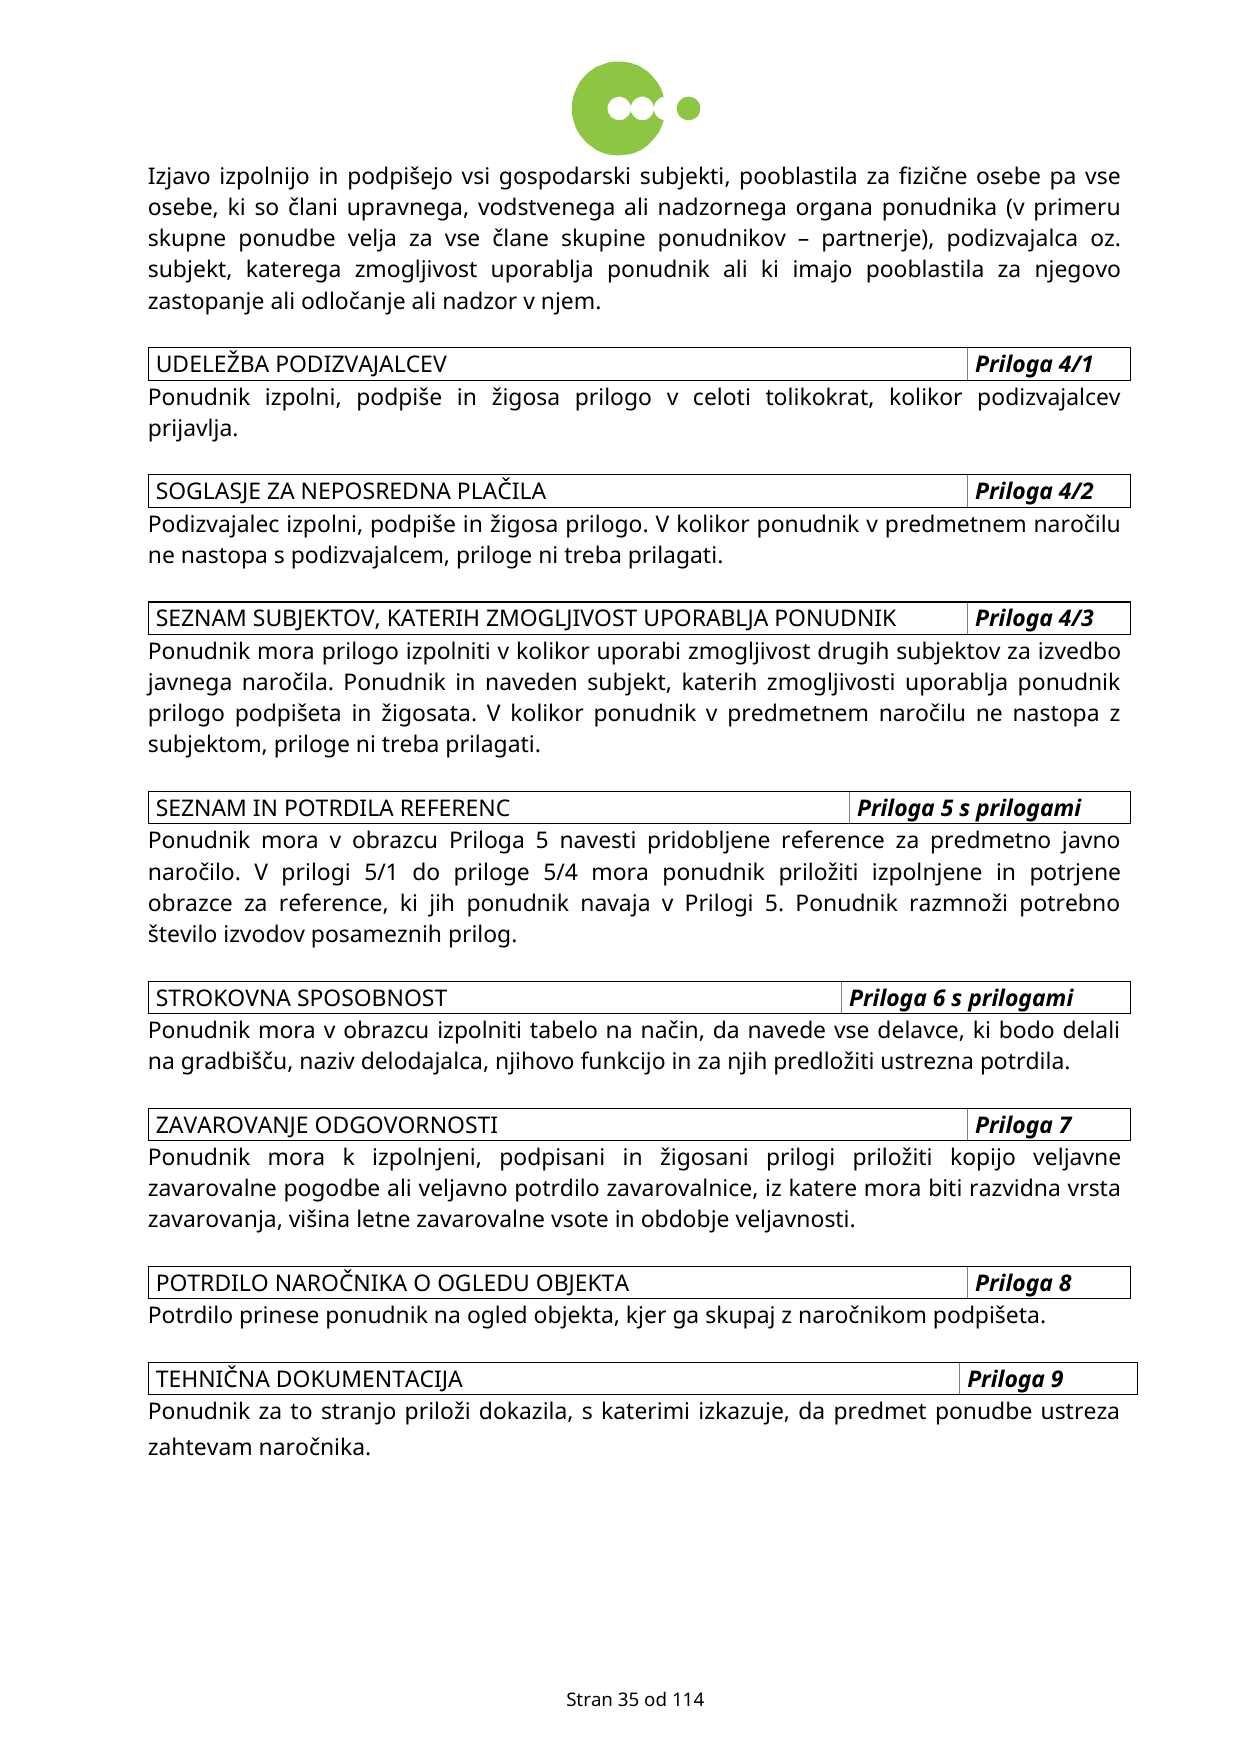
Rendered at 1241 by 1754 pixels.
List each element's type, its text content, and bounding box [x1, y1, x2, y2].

table_header ZAVAROVANJE ODGOVORNOSTI [149, 1109, 967, 1140]
table_header Priloga 6 s prilogami [842, 982, 1130, 1013]
table_header Priloga 9 [960, 1363, 1137, 1394]
table_header SEZNAM IN POTRDILA REFERENC [149, 792, 849, 823]
table_header SOGLASJE ZA NEPOSREDNA PLAČILA [149, 475, 967, 507]
table_header Priloga 5 s prilogami [850, 792, 1130, 823]
text Ponudnik mora prilogo izpolniti v kolikor uporabi zmogljivost drugih subjektov za izvedbo javnega naročila. Ponudnik in naveden subjekt, katerih zmogljivosti uporablja ponudnik prilogo podpišeta in žigosata. V kolikor ponudnik v predmetnem naročilu ne nastopa z subjektom, priloge ni treba prilagati. [148, 635, 1122, 760]
table_header Priloga 4/2 [968, 475, 1130, 507]
text Ponudnik za to stranjo priloži dokazila, s katerimi izkazuje, da predmet ponudbe ustreza zahtevam naročnika. [148, 1395, 1122, 1462]
table_header SEZNAM SUBJEKTOV, KATERIH ZMOGLJIVOST UPORABLJA PONUDNIK [149, 603, 967, 634]
text Potrdilo prinese ponudnik na ogled objekta, kjer ga skupaj z naročnikom podpišeta. [148, 1299, 1122, 1331]
text Ponudnik izpolni, podpiše in žigosa prilogo v celoti tolikokrat, kolikor podizvajalcev prijavlja. [148, 381, 1122, 443]
table_header TEHNIČNA DOKUMENTACIJA [149, 1363, 959, 1394]
text Ponudnik mora v obrazcu izpolniti tabelo na način, da navede vse delavce, ki bodo delali na gradbišču, naziv delodajalca, njihovo funkcijo in za njih predložiti ustrezna potrdila. [148, 1014, 1122, 1076]
table_header Priloga 8 [968, 1267, 1130, 1298]
table_header Priloga 7 [968, 1109, 1130, 1140]
table_header POTRDILO NAROČNIKA O OGLEDU OBJEKTA [149, 1267, 967, 1298]
text Izjavo izpolnijo in podpišejo vsi gospodarski subjekti, pooblastila za fizične osebe pa vse osebe, ki so člani upravnega, vodstvenega ali nadzornega organa ponudnika (v primeru skupne ponudbe velja za vse člane skupine ponudnikov – partnerje), podizvajalca oz. subjekt, katerega zmogljivost uporablja ponudnik ali ki imajo pooblastila za njegovo zastopanje ali odločanje ali nadzor v njem. [148, 160, 1122, 316]
table_header Priloga 4/1 [968, 348, 1130, 379]
text Ponudnik mora v obrazcu Priloga 5 navesti pridobljene reference za predmetno javno naročilo. V prilogi 5/1 do priloge 5/4 mora ponudnik priložiti izpolnjene in potrjene obrazce za reference, ki jih ponudnik navaja v Prilogi 5. Ponudnik razmnoži potrebno število izvodov posameznih prilog. [148, 824, 1122, 949]
table_header UDELEŽBA PODIZVAJALCEV [149, 348, 967, 379]
text Podizvajalec izpolni, podpiše in žigosa prilogo. V kolikor ponudnik v predmetnem naročilu ne nastopa s podizvajalcem, priloge ni treba prilagati. [148, 508, 1122, 570]
table_header Priloga 4/3 [968, 603, 1130, 634]
table_header STROKOVNA SPOSOBNOST [149, 982, 841, 1013]
text Ponudnik mora k izpolnjeni, podpisani in žigosani prilogi priložiti kopijo veljavne zavarovalne pogodbe ali veljavno potrdilo zavarovalnice, iz katere mora biti razvidna vrsta zavarovanja, višina letne zavarovalne vsote in obdobje veljavnosti. [148, 1141, 1122, 1235]
